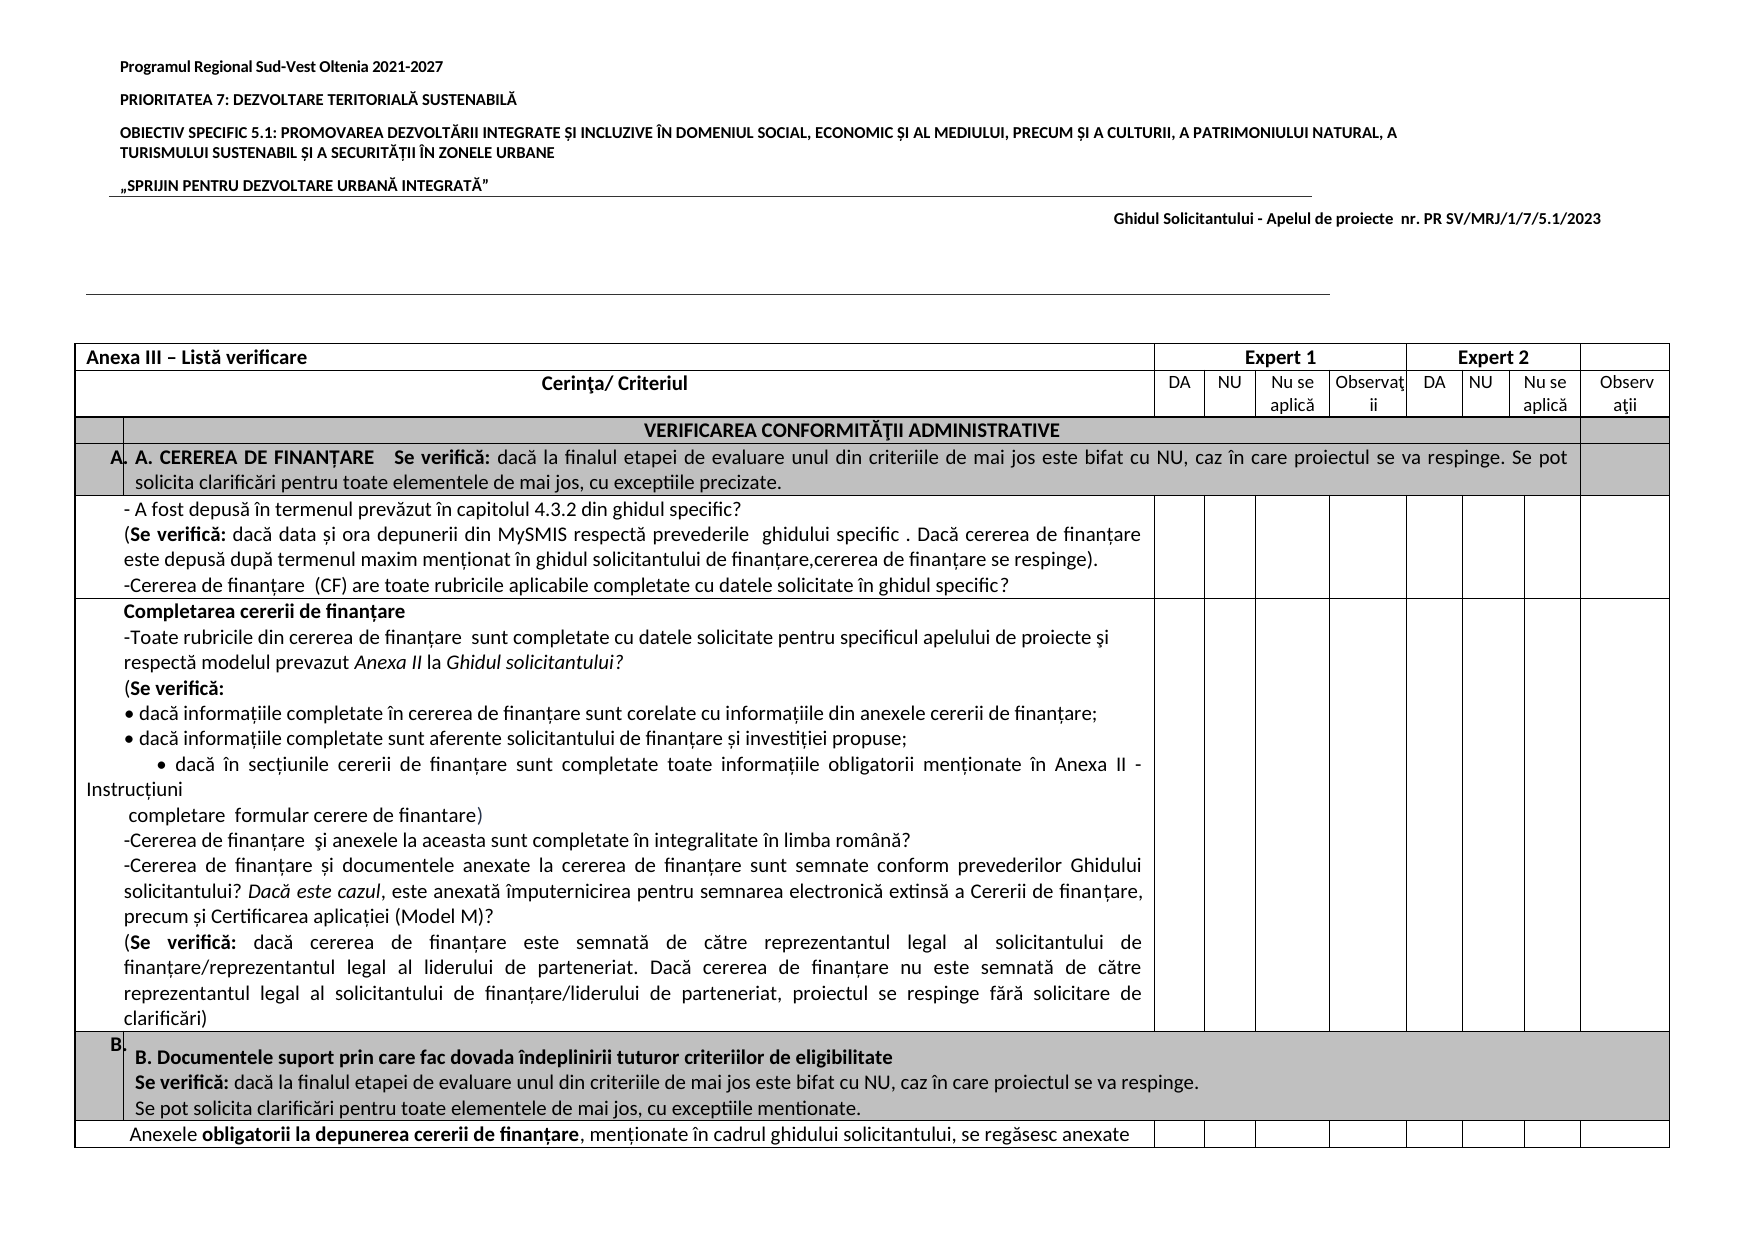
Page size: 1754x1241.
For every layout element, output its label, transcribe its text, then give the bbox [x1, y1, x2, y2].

table_cell VERIFICAREA CONFORMITĂŢII ADMINISTRATIVE [124, 418, 1580, 443]
table_cell DA [1155, 371, 1204, 416]
table_cell [1155, 496, 1204, 597]
table_cell Observaţii [1581, 371, 1669, 416]
table_cell [1463, 496, 1524, 597]
table_header [1581, 344, 1669, 369]
table_header Expert 1 [1155, 344, 1406, 369]
table_cell - A fost depusă în termenul prevăzut în capitolul 4.3.2 din ghidul specific? (Se verifică: dacă data și ora depunerii din MySMIS respectă prevederile ghidului specific . Dacă cererea de finanțare este depusă după termenul maxim menționat în ghidul solicitantului de finanțare,cererea de finanțare se respinge). -Cererea de finanțare (CF) are toate rubricile aplicabile completate cu datele solicitate în ghidul specific? [76, 496, 1154, 597]
table_cell [1581, 418, 1669, 443]
table_cell NU [1463, 371, 1509, 416]
table_cell [1330, 1121, 1406, 1147]
table_cell [1256, 496, 1329, 597]
table_header Expert 2 [1407, 344, 1580, 369]
table_cell [1330, 599, 1406, 1031]
table_cell [1525, 599, 1580, 1031]
table_cell [1463, 599, 1524, 1031]
table_cell [1256, 599, 1329, 1031]
table_cell Cerinţa/ Criteriul [76, 371, 1154, 416]
table_cell Nu se aplică [1510, 371, 1580, 416]
table_cell [1407, 599, 1462, 1031]
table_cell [76, 1121, 1154, 1147]
table_cell [1407, 496, 1462, 597]
table_cell [1581, 599, 1669, 1031]
table_cell [76, 1032, 123, 1120]
table_cell B. Documentele suport prin care fac dovada îndeplinirii tuturor criteriilor de eligibilitate Se verifică: dacă la finalul etapei de evaluare unul din criteriile de mai jos este bifat cu NU, caz în care proiectul se va respinge. Se pot solicita clarificări pentru toate elementele de mai jos, cu exceptiile mentionate. [124, 1032, 1669, 1120]
table_cell [1256, 1121, 1329, 1147]
table_cell [1463, 1121, 1524, 1147]
table_cell [1205, 1121, 1255, 1147]
table_cell [1155, 1121, 1204, 1147]
table_cell [76, 418, 123, 443]
table_cell [1330, 496, 1406, 597]
table_cell [1205, 496, 1255, 597]
table_cell [1581, 444, 1669, 495]
table_cell A. CEREREA DE FINANŢARE Se verifică: dacă la finalul etapei de evaluare unul din criteriile de mai jos este bifat cu NU, caz în care proiectul se va respinge. Se pot solicita clarificări pentru toate elementele de mai jos, cu exceptiile precizate. [124, 444, 1580, 495]
table_cell [1525, 496, 1580, 597]
table_cell [76, 444, 123, 495]
table_cell [1525, 1121, 1580, 1147]
table_cell Completarea cererii de finanțare -Toate rubricile din cererea de finanțare sunt completate cu datele solicitate pentru specificul apelului de proiecte şi respectă modelul prevazut Anexa II la Ghidul solicitantului? (Se verifică: • dacă informațiile completate în cererea de finanțare sunt corelate cu informațiile din anexele cererii de finanțare; • dacă informațiile completate sunt aferente solicitantului de finanțare și investiției propuse; • dacă în secțiunile cererii de finanțare sunt completate toate informațiile obligatorii menționate în Anexa II - Instrucțiuni completare formular cerere de finantare) -Cererea de finanţare şi anexele la aceasta sunt completate în integralitate în limba română? -Cererea de finanţare şi documentele anexate la cererea de finanțare sunt semnate conform prevederilor Ghidului solicitantului? Dacă este cazul, este anexată împuternicirea pentru semnarea electronică extinsă a Cererii de finanţare, precum și Certificarea aplicaţiei (Model M)? (Se verifică: dacă cererea de finanțare este semnată de către reprezentantul legal al solicitantului de finanțare/reprezentantul legal al liderului de parteneriat. Dacă cererea de finanțare nu este semnată de către reprezentantul legal al solicitantului de finanțare/liderului de parteneriat, proiectul se respinge fără solicitare de clarificări) [76, 599, 1154, 1031]
table_cell NU [1205, 371, 1255, 416]
table_cell Nu se aplică [1256, 371, 1329, 416]
table_header Anexa III – Listă verificare [76, 344, 1154, 369]
table_cell DA [1407, 371, 1462, 416]
table_cell [1155, 599, 1204, 1031]
table_cell [1205, 599, 1255, 1031]
table_cell [1581, 1121, 1669, 1147]
table_cell Observaţii [1330, 371, 1406, 416]
table_cell [1581, 496, 1669, 597]
table_cell [1407, 1121, 1462, 1147]
